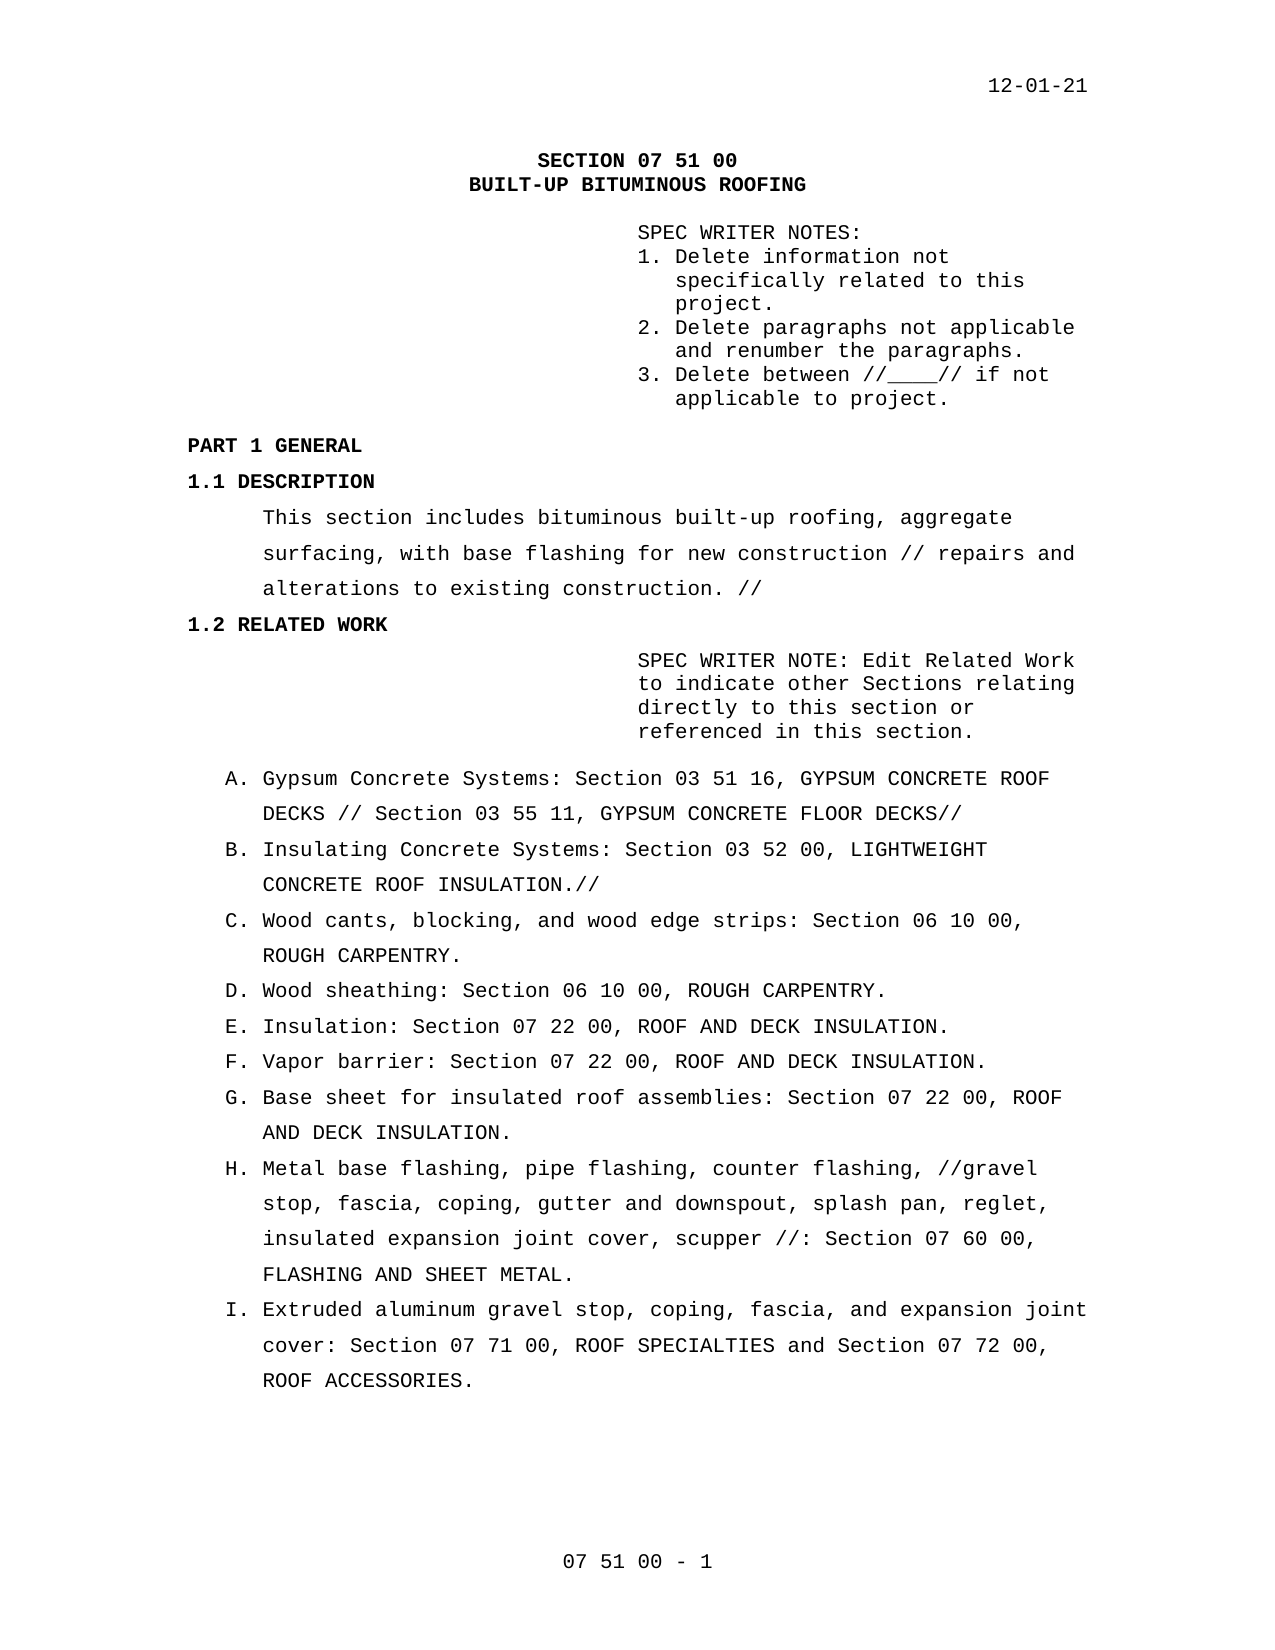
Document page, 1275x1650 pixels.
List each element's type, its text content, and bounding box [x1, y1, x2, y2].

text SPEC WRITER NOTE: Edit Related Work to indicate other Sections relating directly to this section or referenced in this section. [637, 650, 1087, 744]
text E. Insulation: Section 07 22 00, ROOF AND DECK INSULATION. [225, 1016, 1087, 1039]
text G. Base sheet for insulated roof assemblies: Section 07 22 00, ROOF AND DECK INSULATION. [225, 1087, 1087, 1146]
text H. Metal base flashing, pipe flashing, counter flashing, //gravel stop, fascia, coping, gutter and downspout, splash pan, reglet, insulated expansion joint cover, scupper //: Section 07 60 00, FLASHING AND SHEET METAL. [225, 1158, 1087, 1287]
text C. Wood cants, blocking, and wood edge strips: Section 06 10 00, ROUGH CARPENTRY. [225, 910, 1087, 969]
text I. Extruded aluminum gravel stop, coping, fascia, and expansion joint cover: Section 07 71 00, ROOF SPECIALTIES and Section 07 72 00, ROOF ACCESSORIES. [225, 1299, 1087, 1394]
text PART 1 GENERAL [187, 435, 1087, 459]
text 2. Delete paragraphs not applicable and renumber the paragraphs. [637, 317, 1087, 364]
text This section includes bituminous built-up roofing, aggregate surfacing, with base flashing for new construction // repairs and alterations to existing construction. // [225, 507, 1087, 602]
text 1. Delete information not specifically related to this project. [637, 246, 1087, 317]
title SECTION 07 51 00 BUILT-UP BITUMINOUS ROOFING [187, 150, 1087, 197]
text SPEC WRITER NOTES: [637, 222, 1087, 246]
text D. Wood sheathing: Section 06 10 00, ROUGH CARPENTRY. [225, 981, 1087, 1004]
text 1.1 DESCRIPTION [187, 471, 1087, 495]
text 3. Delete between //____// if not applicable to project. [637, 364, 1087, 411]
text 1.2 RELATED WORK [187, 614, 1087, 637]
text F. Vapor barrier: Section 07 22 00, ROOF AND DECK INSULATION. [225, 1051, 1087, 1075]
text B. Insulating Concrete Systems: Section 03 52 00, LIGHTWEIGHT CONCRETE ROOF INSULATION.// [225, 839, 1087, 898]
text A. Gypsum Concrete Systems: Section 03 51 16, GYPSUM CONCRETE ROOF DECKS // Section 03 55 11, GYPSUM CONCRETE FLOOR DECKS// [225, 768, 1087, 827]
